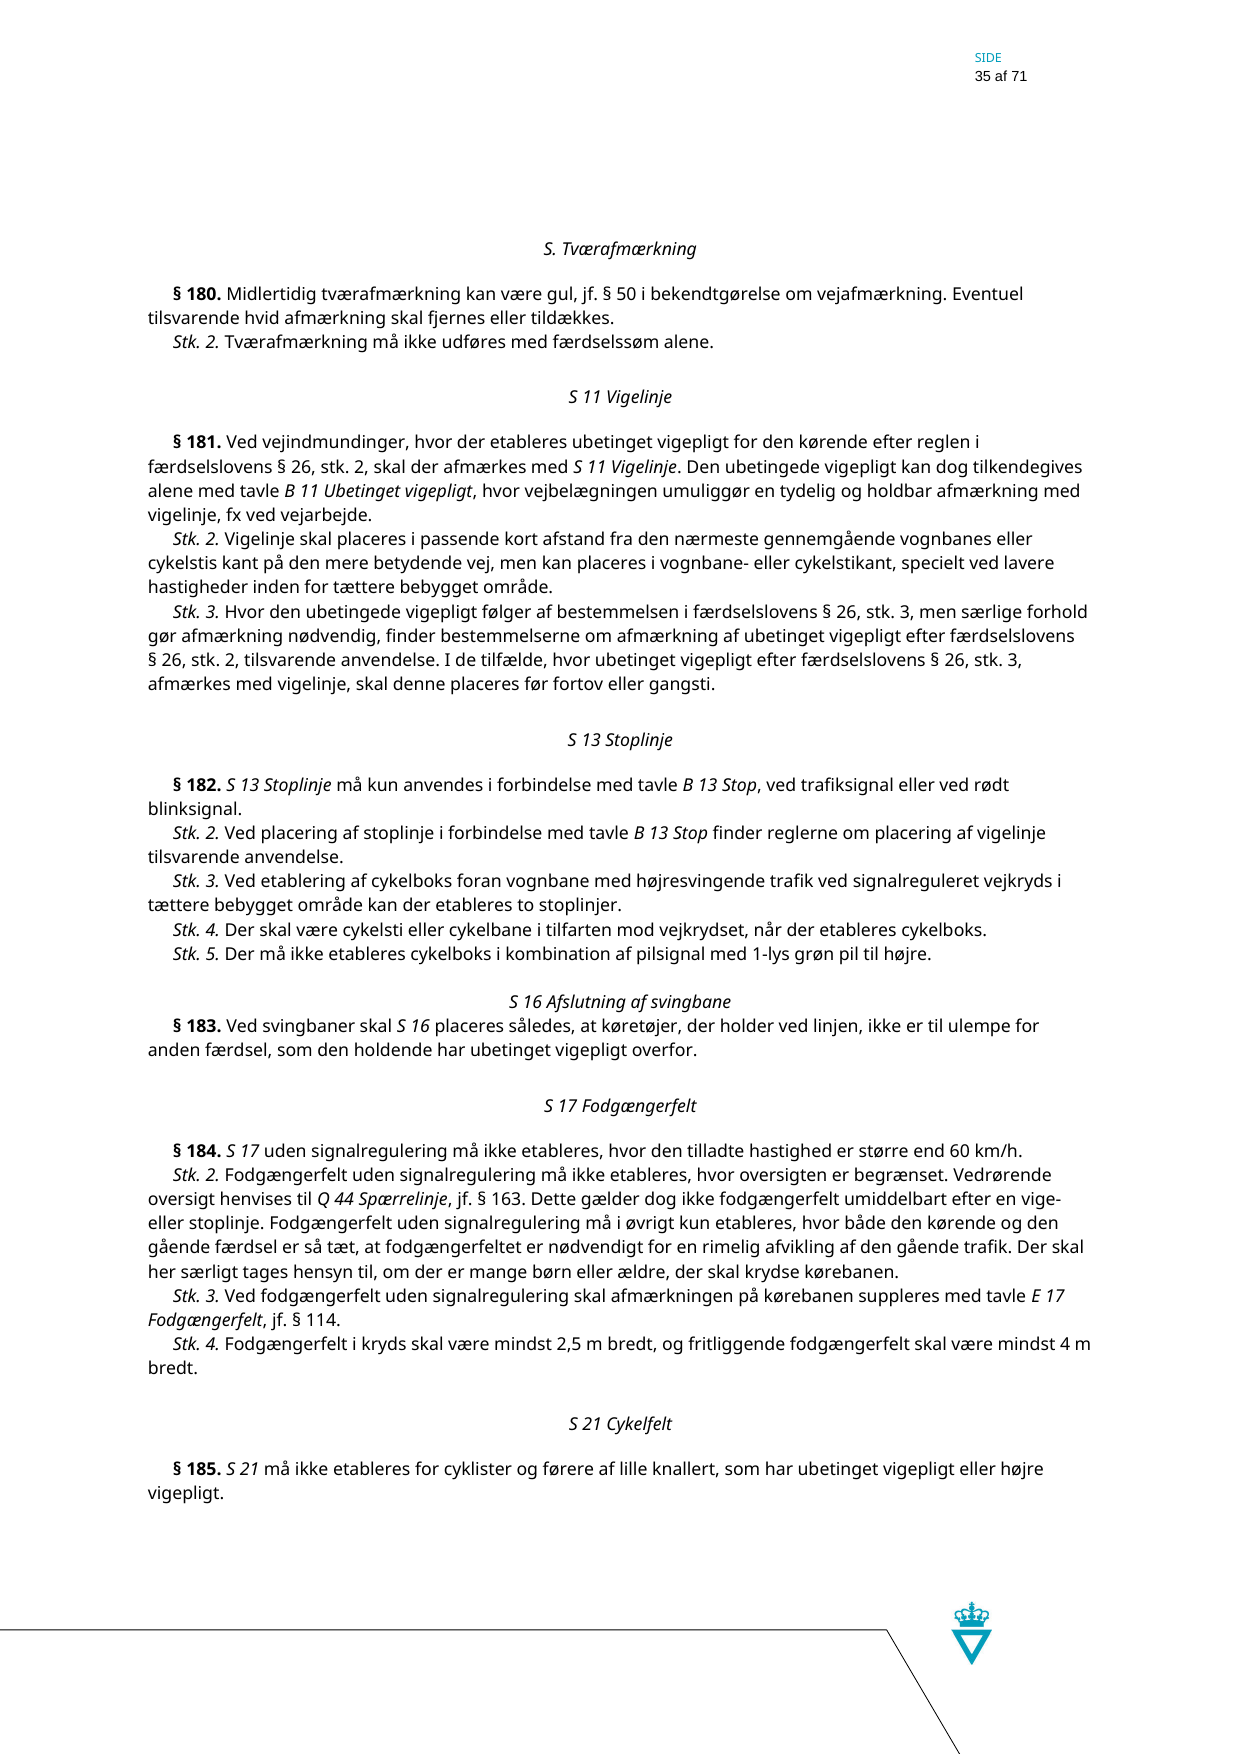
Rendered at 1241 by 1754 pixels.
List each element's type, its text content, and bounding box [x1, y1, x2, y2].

text § 180. Midlertidig tværafmærkning kan være gul, jf. § 50 i bekendtgørelse om vejafmærkning. Eventuel tilsvarende hvid afmærkning skal fjernes eller tildækkes. [148, 281, 1092, 329]
text S 17 Fodgængerfelt [148, 1093, 1092, 1117]
picture [951, 1601, 992, 1665]
text Stk. 3. Ved fodgængerfelt uden signalregulering skal afmærkningen på kørebanen suppleres med tavle E 17 Fodgængerfelt, jf. § 114. [148, 1283, 1092, 1332]
text S. Tværafmærkning [148, 236, 1092, 260]
text S 16 Afslutning af svingbane [148, 989, 1092, 1014]
text Stk. 4. Fodgængerfelt i kryds skal være mindst 2,5 m bredt, og fritliggende fodgængerfelt skal være mindst 4 m bredt. [148, 1332, 1092, 1380]
text § 184. S 17 uden signalregulering må ikke etableres, hvor den tilladte hastighed er større end 60 km/h. [148, 1138, 1092, 1162]
text § 185. S 21 må ikke etableres for cyklister og førere af lille knallert, som har ubetinget vigepligt eller højre vigepligt. [148, 1456, 1092, 1504]
text Stk. 2. Vigelinje skal placeres i passende kort afstand fra den nærmeste gennemgående vognbanes eller cykelstis kant på den mere betydende vej, men kan placeres i vognbane- eller cykelstikant, specielt ved lavere hastigheder inden for tættere bebygget område. [148, 527, 1092, 599]
text § 181. Ved vejindmundinger, hvor der etableres ubetinget vigepligt for den kørende efter reglen i færdselslovens § 26, stk. 2, skal der afmærkes med S 11 Vigelinje. Den ubetingede vigepligt kan dog tilkendegives alene med tavle B 11 Ubetinget vigepligt, hvor vejbelægningen umuliggør en tydelig og holdbar afmærkning med vigelinje, fx ved vejarbejde. [148, 430, 1092, 527]
text Stk. 2. Ved placering af stoplinje i forbindelse med tavle B 13 Stop finder reglerne om placering af vigelinje tilsvarende anvendelse. [148, 820, 1092, 869]
text Stk. 2. Tværafmærkning må ikke udføres med færdselssøm alene. [148, 329, 1092, 354]
text § 182. S 13 Stoplinje må kun anvendes i forbindelse med tavle B 13 Stop, ved trafiksignal eller ved rødt blinksignal. [148, 772, 1092, 820]
text S 13 Stoplinje [148, 727, 1092, 751]
text Stk. 3. Ved etablering af cykelboks foran vognbane med højresvingende trafik ved signalreguleret vejkryds i tættere bebygget område kan der etableres to stoplinjer. [148, 869, 1092, 917]
text Stk. 3. Hvor den ubetingede vigepligt følger af bestemmelsen i færdselslovens § 26, stk. 3, men særlige forhold gør afmærkning nødvendig, finder bestemmelserne om afmærkning af ubetinget vigepligt efter færdselslovens § 26, stk. 2, tilsvarende anvendelse. I de tilfælde, hvor ubetinget vigepligt efter færdselslovens § 26, stk. 3, afmærkes med vigelinje, skal denne placeres før fortov eller gangsti. [148, 599, 1092, 696]
text S 11 Vigelinje [148, 385, 1092, 409]
text Stk. 2. Fodgængerfelt uden signalregulering må ikke etableres, hvor oversigten er begrænset. Vedrørende oversigt henvises til Q 44 Spærrelinje, jf. § 163. Dette gælder dog ikke fodgængerfelt umiddelbart efter en vige- eller stoplinje. Fodgængerfelt uden signalregulering må i øvrigt kun etableres, hvor både den kørende og den gående færdsel er så tæt, at fodgængerfeltet er nødvendigt for en rimelig afvikling af den gående trafik. Der skal her særligt tages hensyn til, om der er mange børn eller ældre, der skal krydse kørebanen. [148, 1162, 1092, 1283]
text S 21 Cykelfelt [148, 1411, 1092, 1435]
text Stk. 5. Der må ikke etableres cykelboks i kombination af pilsignal med 1-lys grøn pil til højre. [148, 941, 1092, 965]
text § 183. Ved svingbaner skal S 16 placeres således, at køretøjer, der holder ved linjen, ikke er til ulempe for anden færdsel, som den holdende har ubetinget vigepligt overfor. [148, 1014, 1092, 1062]
text Stk. 4. Der skal være cykelsti eller cykelbane i tilfarten mod vejkrydset, når der etableres cykelboks. [148, 917, 1092, 941]
